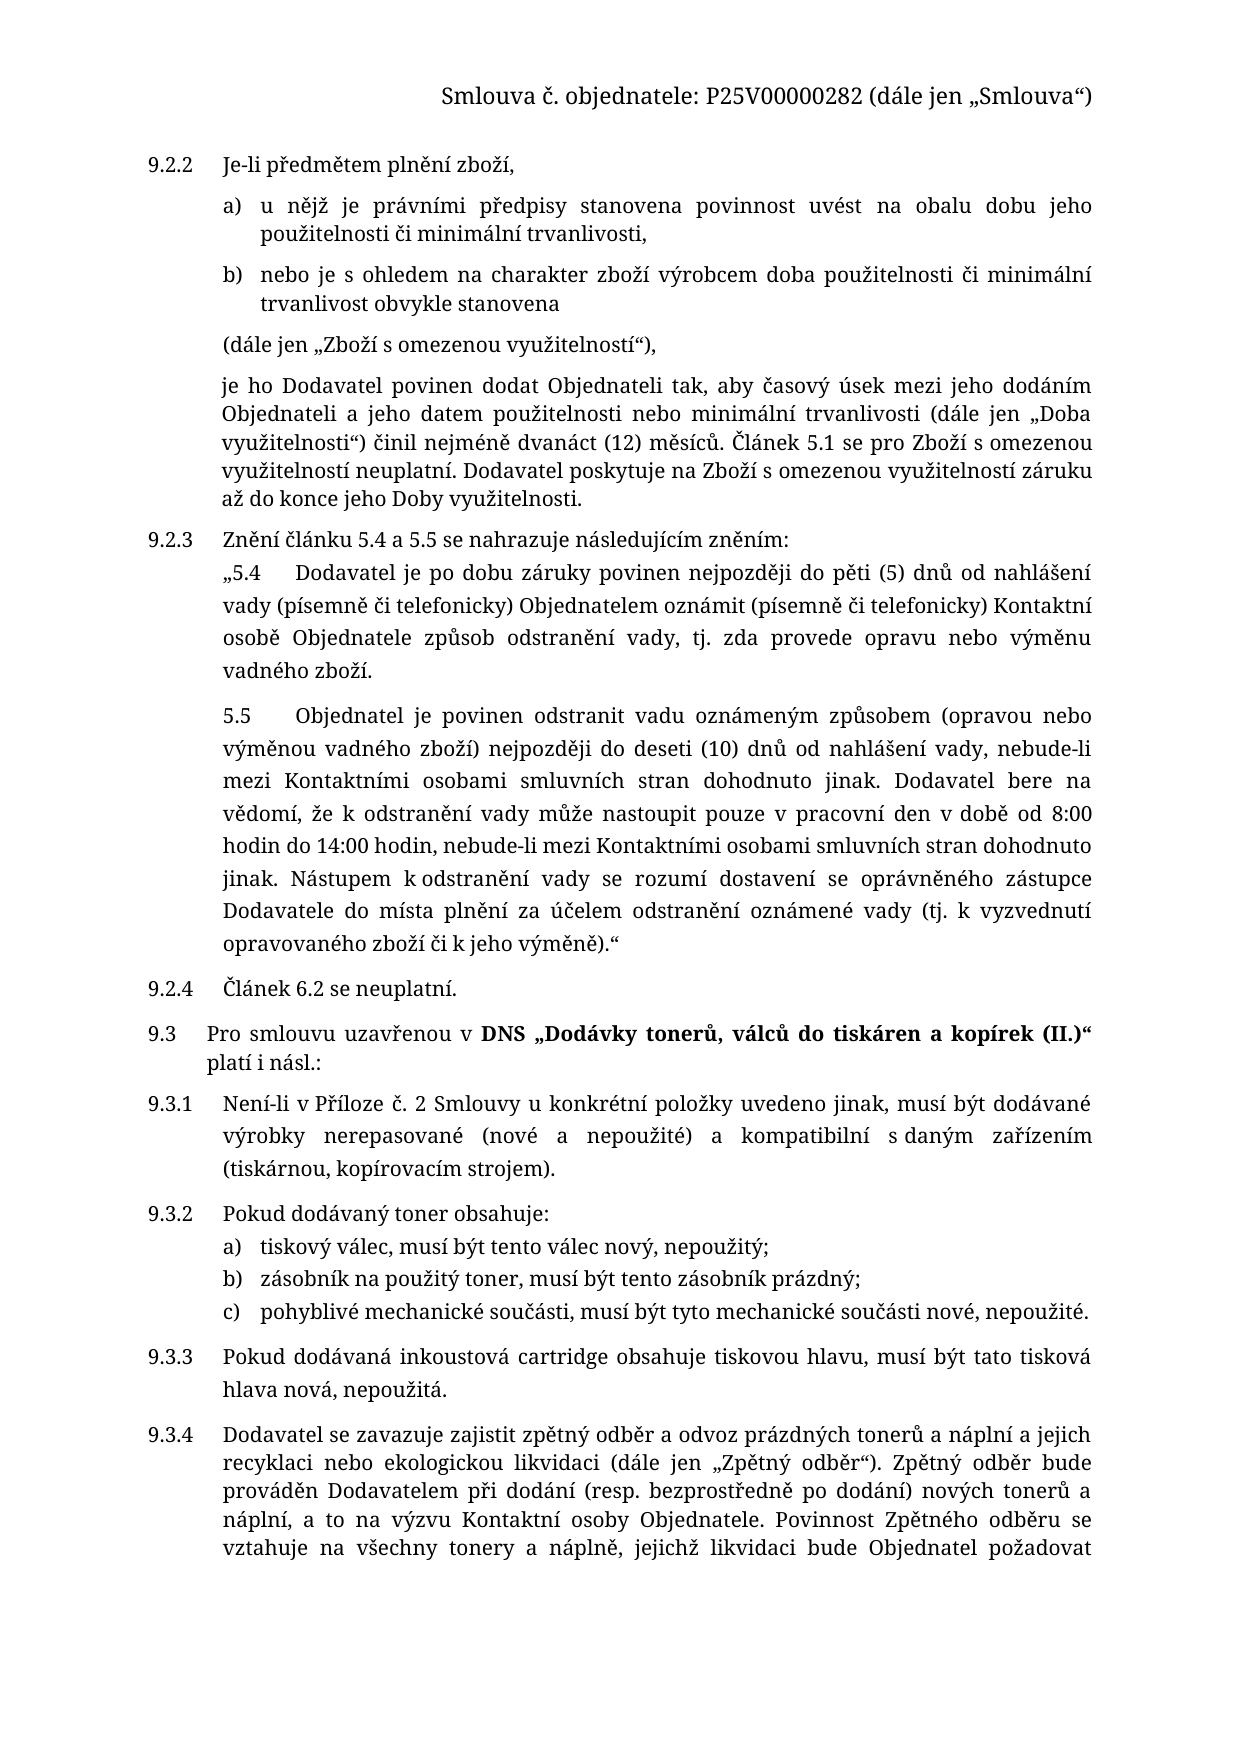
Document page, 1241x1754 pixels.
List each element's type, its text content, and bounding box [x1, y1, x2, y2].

list tiskový válec, musí být tento válec nový, nepoužitý; [223, 1232, 1093, 1260]
list 5.5 Objednatel je povinen odstranit vadu oznámeným způsobem (opravou nebo výměnou vadného zboží) nejpozději do deseti (10) dnů od nahlášení vady, nebude-li mezi Kontaktními osobami smluvních stran dohodnuto jinak. Dodavatel bere na vědomí, že k odstranění vady může nastoupit pouze v pracovní den v době od 8:00 hodin do 14:00 hodin, nebude-li mezi Kontaktními osobami smluvních stran dohodnuto jinak. Nástupem k odstranění vady se rozumí dostavení se oprávněného zástupce Dodavatele do místa plnění za účelem odstranění oznámené vady (tj. k vyzvednutí opravovaného zboží či k jeho výměně).“ [223, 701, 1093, 958]
text (dále jen „Zboží s omezenou využitelností“), [223, 330, 1093, 358]
list Znění článku 5.4 a 5.5 se nahrazuje následujícím zněním: [148, 526, 1093, 554]
list Pokud dodávaná inkoustová cartridge obsahuje tiskovou hlavu, musí být tato tisková hlava nová, nepoužitá. [148, 1342, 1093, 1403]
list Pro smlouvu uzavřenou v DNS „Dodávky tonerů, válců do tiskáren a kopírek (II.)“ platí i násl.: [148, 1019, 1093, 1076]
list pohyblivé mechanické součásti, musí být tyto mechanické součásti nové, nepoužité. [223, 1297, 1093, 1325]
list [148, 1420, 1093, 1562]
list u nějž je právními předpisy stanovena povinnost uvést na obalu dobu jeho použitelnosti či minimální trvanlivosti, [223, 191, 1093, 248]
list Článek 6.2 se neuplatní. [148, 974, 1093, 1003]
list zásobník na použitý toner, musí být tento zásobník prázdný; [223, 1264, 1093, 1293]
list Je-li předmětem plnění zboží, [148, 150, 1093, 179]
list Pokud dodávaný toner obsahuje: [148, 1199, 1093, 1228]
list nebo je s ohledem na charakter zboží výrobcem doba použitelnosti či minimální trvanlivost obvykle stanovena [223, 261, 1093, 317]
list Není-li v Příloze č. 2 Smlouvy u konkrétní položky uvedeno jinak, musí být dodávané výrobky nerepasované (nové a nepoužité) a kompatibilní s daným zařízením (tiskárnou, kopírovacím strojem). [148, 1089, 1093, 1182]
list „5.4 Dodavatel je po dobu záruky povinen nejpozději do pěti (5) dnů od nahlášení vady (písemně či telefonicky) Objednatelem oznámit (písemně či telefonicky) Kontaktní osobě Objednatele způsob odstranění vady, tj. zda provede opravu nebo výměnu vadného zboží. [223, 558, 1093, 684]
text je ho Dodavatel povinen dodat Objednateli tak, aby časový úsek mezi jeho dodáním Objednateli a jeho datem použitelnosti nebo minimální trvanlivosti (dále jen „Doba využitelnosti“) činil nejméně dvanáct (12) měsíců. Článek 5.1 se pro Zboží s omezenou využitelností neuplatní. Dodavatel poskytuje na Zboží s omezenou využitelností záruku až do konce jeho Doby využitelnosti. [221, 371, 1093, 513]
